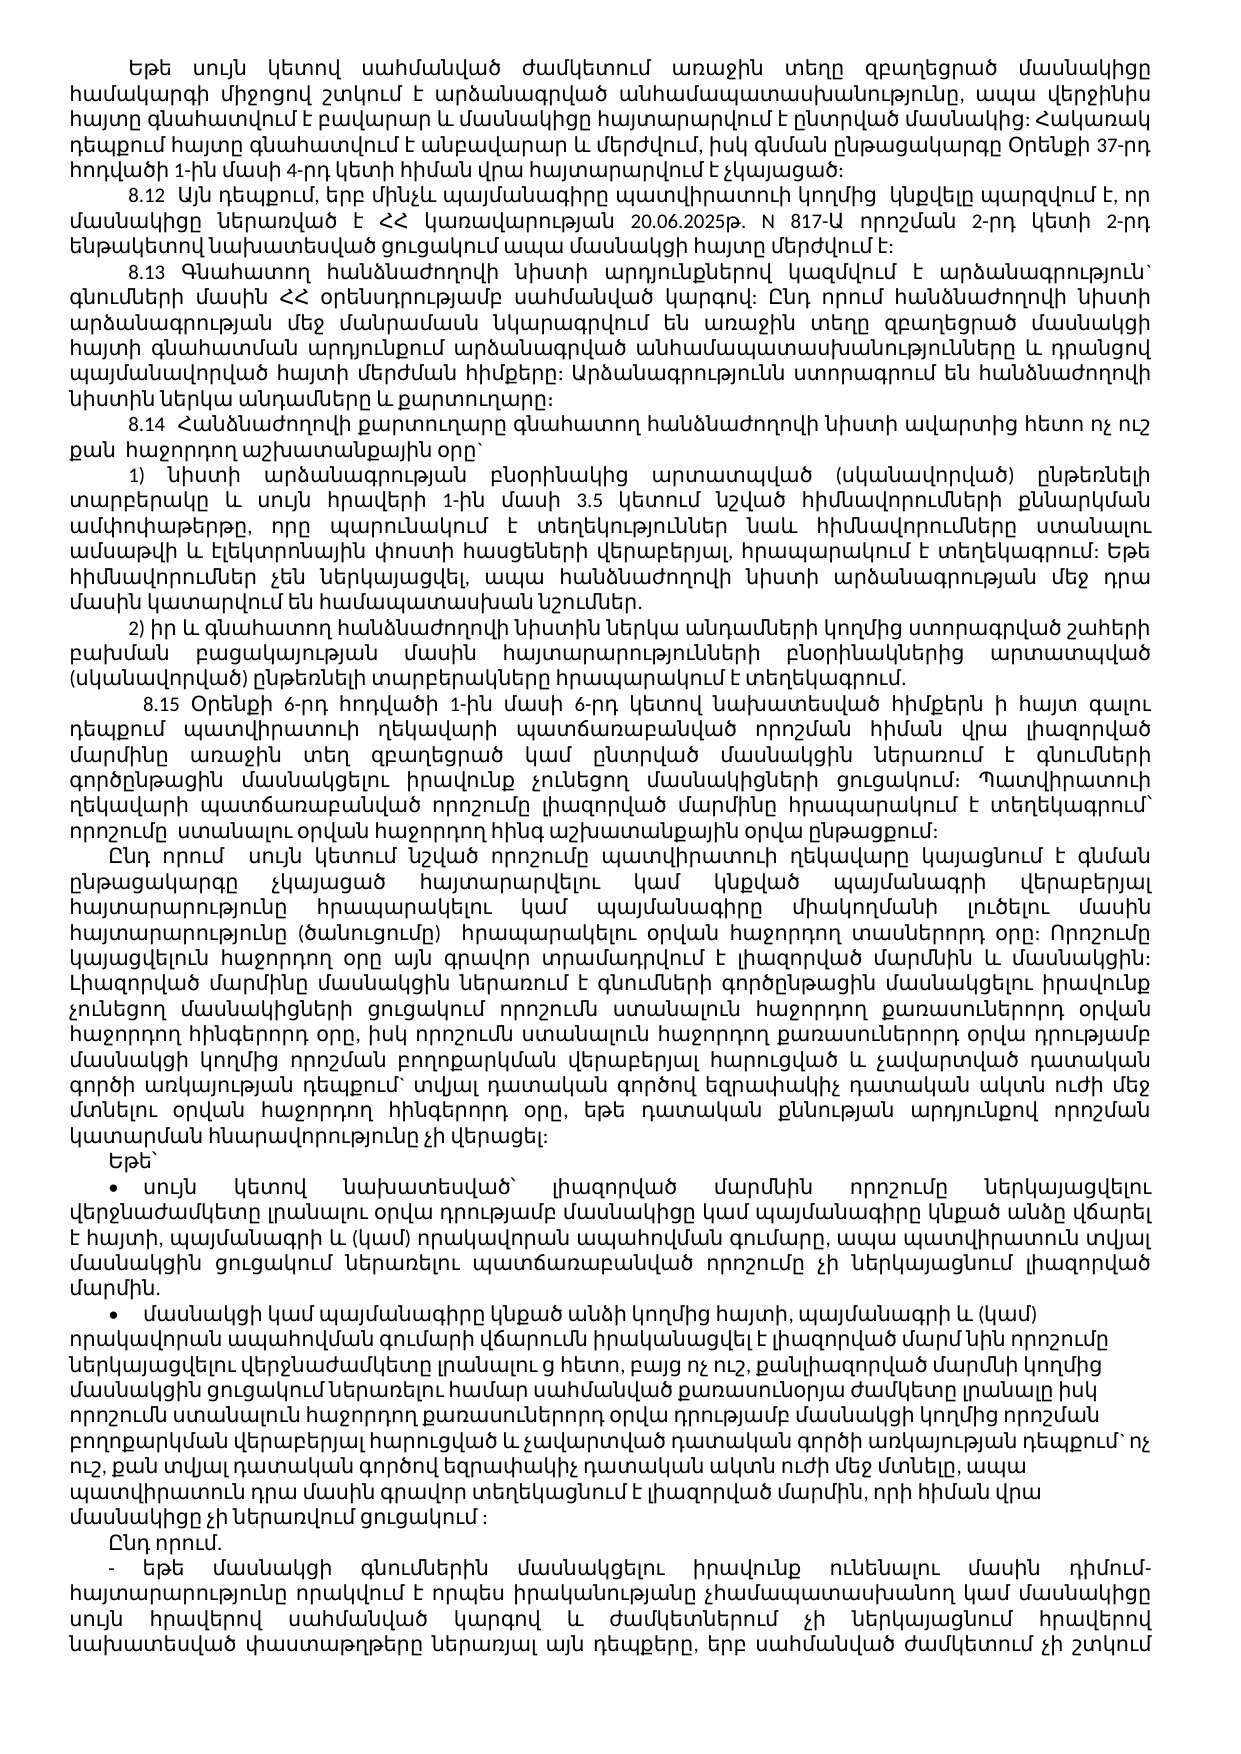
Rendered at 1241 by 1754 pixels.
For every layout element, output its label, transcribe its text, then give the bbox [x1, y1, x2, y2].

text 8.12 Այն դեպքում, երբ մինչև պայմանագիրը պատվիրատուի կողմից կնքվելը պարզվում է, որ մասնակիցը ներառված է ՀՀ կառավարության 20.06.2025թ. N 817-Ա որոշման 2-րդ կետի 2-րդ ենթակետով նախատեսված ցուցակում ապա մասնակցի հայտը մերժվում է: [69, 183, 1152, 259]
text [69, 1555, 1152, 1657]
text 8.14 Հանձնաժողովի քարտուղարը գնահատող հանձնաժողովի նիստի ավարտից հետո ոչ ուշ քան հաջորդող աշխատանքային օրը` [69, 411, 1152, 462]
text 8.15 Օրենքի 6-րդ հոդվածի 1-ին մասի 6-րդ կետով նախատեսված հիմքերն ի հայտ գալու դեպքում պատվիրատուի ղեկավարի պատճառաբանված որոշման հիման վրա լիազորված մարմինը առաջին տեղ զբաղեցրած կամ ընտրված մասնակցին ներառում է գնումների գործընթացին մասնակցելու իրավունք չունեցող մասնակիցների ցուցակում։ Պատվիրատուի ղեկավարի պատճառաբանված որոշումը լիազորված մարմինը հրապարակում է տեղեկագրում՝ որոշումը ստանալու օրվան հաջորդող հինգ աշխատանքային օրվա ընթացքում: [69, 691, 1152, 843]
text • մասնակցի կամ պայմանագիրը կնքած անձի կողմից հայտի, պայմանագրի և (կամ) որակավորան ապահովման գումարի վճարումն իրականացվել է լիազորված մարմ նին որոշումը ներկայացվելու վերջնաժամկետը լրանալու ց հետո, բայց ոչ ուշ, քանլիազորված մարմնի կողմից մասնակցին ցուցակում ներառելու համար սահմանված քառասունօրյա ժամկետը լրանալը իսկ որոշումն ստանալուն հաջորդող քառասուներորդ օրվա դրությամբ մասնակցի կողմից որոշման բողոքարկման վերաբերյալ հարուցված և չավարտված դատական գործի առկայության դեպքում` ոչ ուշ, քան տվյալ դատական գործով եզրափակիչ դատական ակտն ուժի մեջ մտնելը, ապա պատվիրատուն դրա մասին գրավոր տեղեկացնում է լիազորված մարմին, որի հիման վրա մասնակիցը չի ներառվում ցուցակում : [69, 1301, 1152, 1530]
text Ընդ որում սույն կետում նշված որոշումը պատվիրատուի ղեկավարը կայացնում է գնման ընթացակարգը չկայացած հայտարարվելու կամ կնքված պայմանագրի վերաբերյալ հայտարարությունը հրապարակելու կամ պայմանագիրը միակողմանի լուծելու մասին հայտարարությունը (ծանուցումը) հրապարակելու օրվան հաջորդող տասներորդ օրը: Որոշումը կայացվելուն հաջորդող օրը այն գրավոր տրամադրվում է լիազորված մարմնին և մասնակցին: Լիազորված մարմինը մասնակցին ներառում է գնումների գործընթացին մասնակցելու իրավունք չունեցող մասնակիցների ցուցակում որոշումն ստանալուն հաջորդող քառասուներորդ օրվան հաջորդող հինգերորդ օրը, իսկ որոշումն ստանալուն հաջորդող քառասուներորդ օրվա դրությամբ մասնակցի կողմից որոշման բողոքարկման վերաբերյալ հարուցված և չավարտված դատական գործի առկայության դեպքում` տվյալ դատական գործով եզրափակիչ դատական ակտն ուժի մեջ մտնելու օրվան հաջորդող հինգերորդ օրը, եթե դատական քննության արդյունքով որոշման կատարման հնարավորությունը չի վերացել: [69, 843, 1152, 1148]
text • սույն կետով նախատեսված՝ լիազորված մարմնին որոշումը ներկայացվելու վերջնաժամկետը լրանալու օրվա դրությամբ մասնակիցը կամ պայմանագիրը կնքած անձը վճարել է հայտի, պայմանագրի և (կամ) որակավորան ապահովման գումարը, ապա պատվիրատուն տվյալ մասնակցին ցուցակում ներառելու պատճառաբանված որոշումը չի ներկայացնում լիազորված մարմին. [69, 1174, 1152, 1301]
text Ընդ որում. [69, 1530, 1152, 1555]
text 1) նիստի արձանագրության բնօրինակից արտատպված (սկանավորված) ընթեռնելի տարբերակը և սույն հրավերի 1-ին մասի 3.5 կետում նշված հիմնավորումների քննարկման ամփոփաթերթը, որը պարունակում է տեղեկություններ նաև հիմնավորումները ստանալու ամսաթվի և էլեկտրոնային փոստի հասցեների վերաբերյալ, հրապարակում է տեղեկագրում: Եթե հիմնավորումներ չեն ներկայացվել, ապա հանձնաժողովի նիստի արձանագրության մեջ դրա մասին կատարվում են համապատասխան նշումներ. [69, 462, 1152, 615]
text 8.13 Գնահատող հանձնաժողովի նիստի արդյունքներով կազմվում է արձանագրություն` գնումների մասին ՀՀ օրենսդրությամբ սահմանված կարգով: Ընդ որում հանձնաժողովի նիստի արձանագրության մեջ մանրամասն նկարագրվում են առաջին տեղը զբաղեցրած մասնակցի հայտի գնահատման արդյունքում արձանագրված անհամապատասխանությունները և դրանցով պայմանավորված հայտի մերժման հիմքերը: Արձանագրությունն ստորագրում են հանձնաժողովի նիստին ներկա անդամները և քարտուղարը։ [69, 259, 1152, 411]
text 2) իր և գնահատող հանձնաժողովի նիստին ներկա անդամների կողմից ստորագրված շահերի բախման բացակայության մասին հայտարարությունների բնօրինակներից արտատպված (սկանավորված) ընթեռնելի տարբերակները հրապարակում է տեղեկագրում. [69, 615, 1152, 691]
text Եթե՝ [69, 1148, 1152, 1174]
text Եթե սույն կետով սահմանված ժամկետում առաջին տեղը զբաղեցրած մասնակիցը համակարգի միջոցով շտկում է արձանագրված անհամապատասխանությունը, ապա վերջինիս հայտը գնահատվում է բավարար և մասնակիցը հայտարարվում է ընտրված մասնակից: Հակառակ դեպքում հայտը գնահատվում է անբավարար և մերժվում, իսկ գնման ընթացակարգը Օրենքի 37-րդ հոդվածի 1-ին մասի 4-րդ կետի հիման վրա հայտարարվում է չկայացած: [69, 56, 1152, 183]
